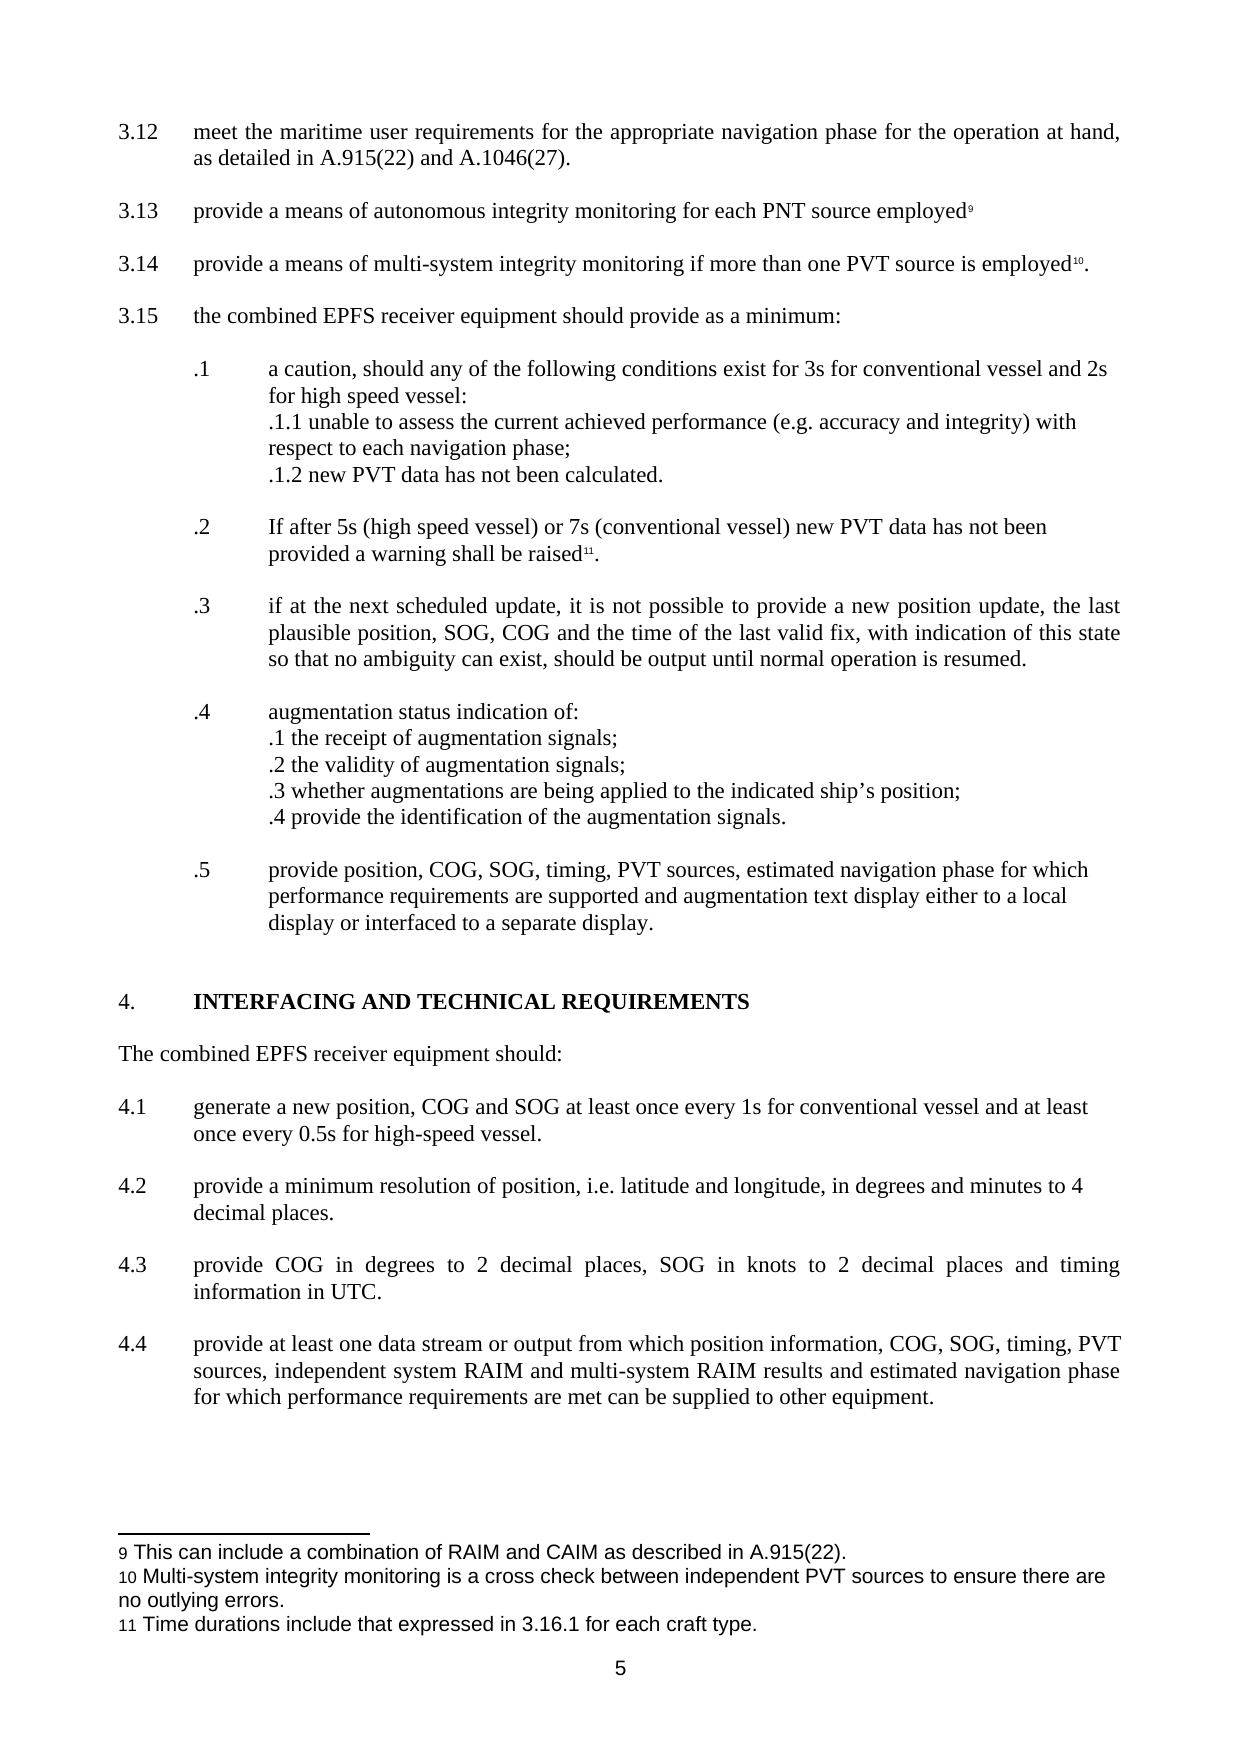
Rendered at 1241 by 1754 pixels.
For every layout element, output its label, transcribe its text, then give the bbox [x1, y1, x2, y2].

text .1.2 new PVT data has not been calculated. [118, 461, 1122, 487]
text The combined EPFS receiver equipment should: [118, 1041, 1122, 1067]
text 3.15 the combined EPFS receiver equipment should provide as a minimum: [118, 303, 1122, 329]
text .2 the validity of augmentation signals; [118, 751, 1122, 777]
list provide COG in degrees to 2 decimal places, SOG in knots to 2 decimal places and timing information in UTC. [118, 1251, 1122, 1304]
list provide at least one data stream or output from which position information, COG, SOG, timing, PVT sources, independent system RAIM and multi-system RAIM results and estimated navigation phase for which performance requirements are met can be supplied to other equipment. [118, 1330, 1122, 1409]
text 4. INTERFACING AND TECHNICAL REQUIREMENTS [118, 988, 1122, 1014]
list generate a new position, COG and SOG at least once every 1s for conventional vessel and at least once every 0.5s for high-speed vessel. [118, 1093, 1122, 1146]
list provide a minimum resolution of position, i.e. latitude and longitude, in degrees and minutes to 4 decimal places. [118, 1172, 1122, 1225]
text .2 If after 5s (high speed vessel) or 7s (conventional vessel) new PVT data has not been provided a warning shall be raised. [193, 513, 1122, 566]
text 3.14 provide a means of multi-system integrity monitoring if more than one PVT source is employed. [118, 250, 1122, 276]
text .3 if at the next scheduled update, it is not possible to provide a new position update, the last plausible position, SOG, COG and the time of the last valid fix, with indication of this state so that no ambiguity can exist, should be output until normal operation is resumed. [193, 592, 1122, 672]
text 3.12 meet the maritime user requirements for the appropriate navigation phase for the operation at hand, as detailed in A.915(22) and A.1046(27). [118, 118, 1122, 171]
text .1.1 unable to assess the current achieved performance (e.g. accuracy and integrity) with respect to each navigation phase; [268, 408, 1122, 461]
text .5 provide position, COG, SOG, timing, PVT sources, estimated navigation phase for which performance requirements are supported and augmentation text display either to a local display or interfaced to a separate display. [193, 856, 1122, 935]
text .4 provide the identification of the augmentation signals. [268, 803, 1122, 830]
text .3 whether augmentations are being applied to the indicated ship’s position; [268, 777, 1122, 803]
text .4 augmentation status indication of: [193, 698, 1122, 724]
text .1 a caution, should any of the following conditions exist for 3s for conventional vessel and 2s for high speed vessel: [193, 355, 1122, 408]
text 3.13 provide a means of autonomous integrity monitoring for each PNT source employed [118, 197, 1122, 223]
text .1 the receipt of augmentation signals; [118, 724, 1122, 751]
